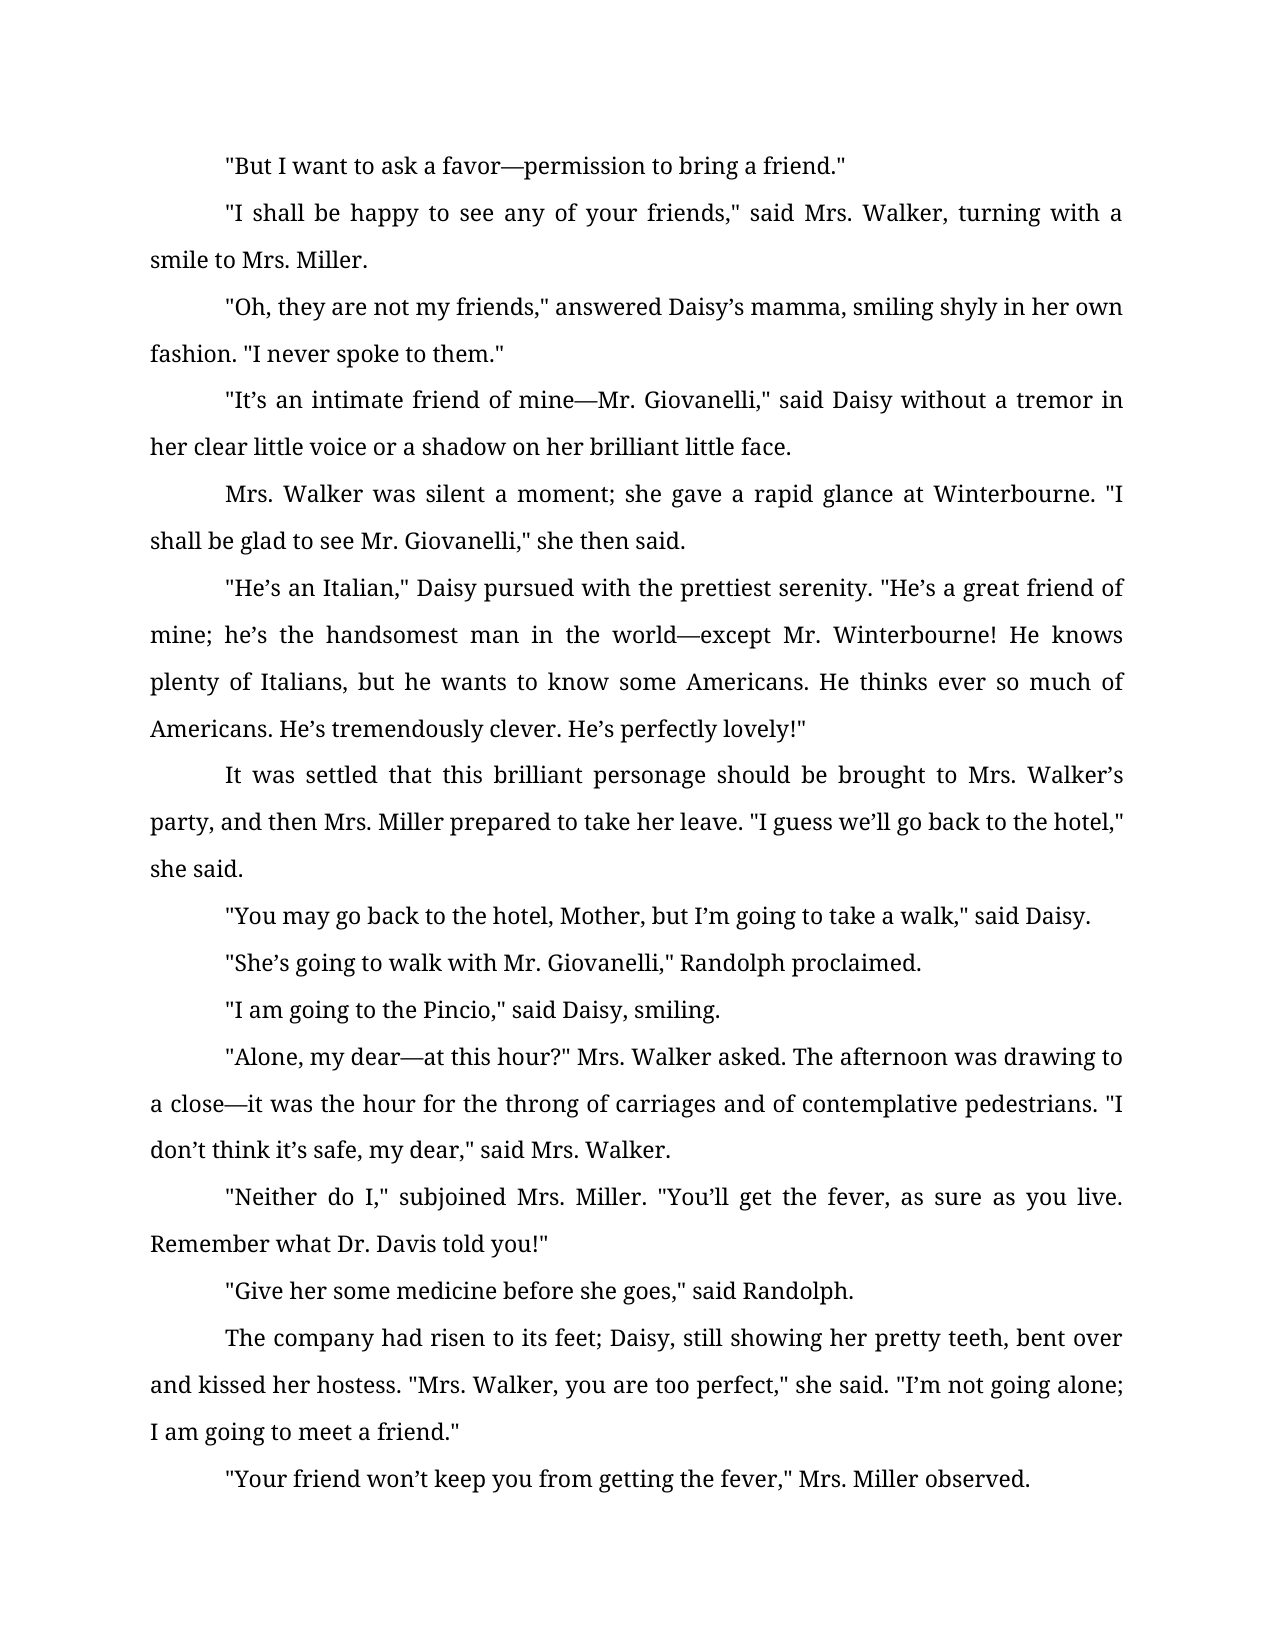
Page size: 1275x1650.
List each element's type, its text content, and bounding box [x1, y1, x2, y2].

text The company had risen to its feet; Daisy, still showing her pretty teeth, bent over and kissed her hostess. "Mrs. Walker, you are too perfect," she said. "I’m not going alone; I am going to meet a friend." [150, 1322, 1125, 1447]
text "Oh, they are not my friends," answered Daisy’s mamma, smiling shyly in her own fashion. "I never spoke to them." [150, 291, 1125, 369]
text "She’s going to walk with Mr. Giovanelli," Randolph proclaimed. [150, 947, 1125, 978]
text It was settled that this brilliant personage should be brought to Mrs. Walker’s party, and then Mrs. Miller prepared to take her leave. "I guess we’ll go back to the hotel," she said. [150, 759, 1125, 884]
text "Your friend won’t keep you from getting the fever," Mrs. Miller observed. [150, 1462, 1125, 1494]
text "He’s an Italian," Daisy pursued with the prettiest serenity. "He’s a great friend of mine; he’s the handsomest man in the world—except Mr. Winterbourne! He knows plenty of Italians, but he wants to know some Americans. He thinks ever so much of Americans. He’s tremendously clever. He’s perfectly lovely!" [150, 572, 1125, 744]
text "It’s an intimate friend of mine—Mr. Giovanelli," said Daisy without a tremor in her clear little voice or a shadow on her brilliant little face. [150, 384, 1125, 462]
text "You may go back to the hotel, Mother, but I’m going to take a walk," said Daisy. [150, 900, 1125, 931]
text "I am going to the Pincio," said Daisy, smiling. [150, 994, 1125, 1025]
text Mrs. Walker was silent a moment; she gave a rapid glance at Winterbourne. "I shall be glad to see Mr. Giovanelli," she then said. [150, 478, 1125, 556]
text "But I want to ask a favor—permission to bring a friend." [150, 150, 1125, 181]
text "I shall be happy to see any of your friends," said Mrs. Walker, turning with a smile to Mrs. Miller. [150, 197, 1125, 275]
text "Neither do I," subjoined Mrs. Miller. "You’ll get the fever, as sure as you live. Remember what Dr. Davis told you!" [150, 1181, 1125, 1259]
text "Give her some medicine before she goes," said Randolph. [150, 1275, 1125, 1306]
text "Alone, my dear—at this hour?" Mrs. Walker asked. The afternoon was drawing to a close—it was the hour for the throng of carriages and of contemplative pedestrians. "I don’t think it’s safe, my dear," said Mrs. Walker. [150, 1041, 1125, 1166]
